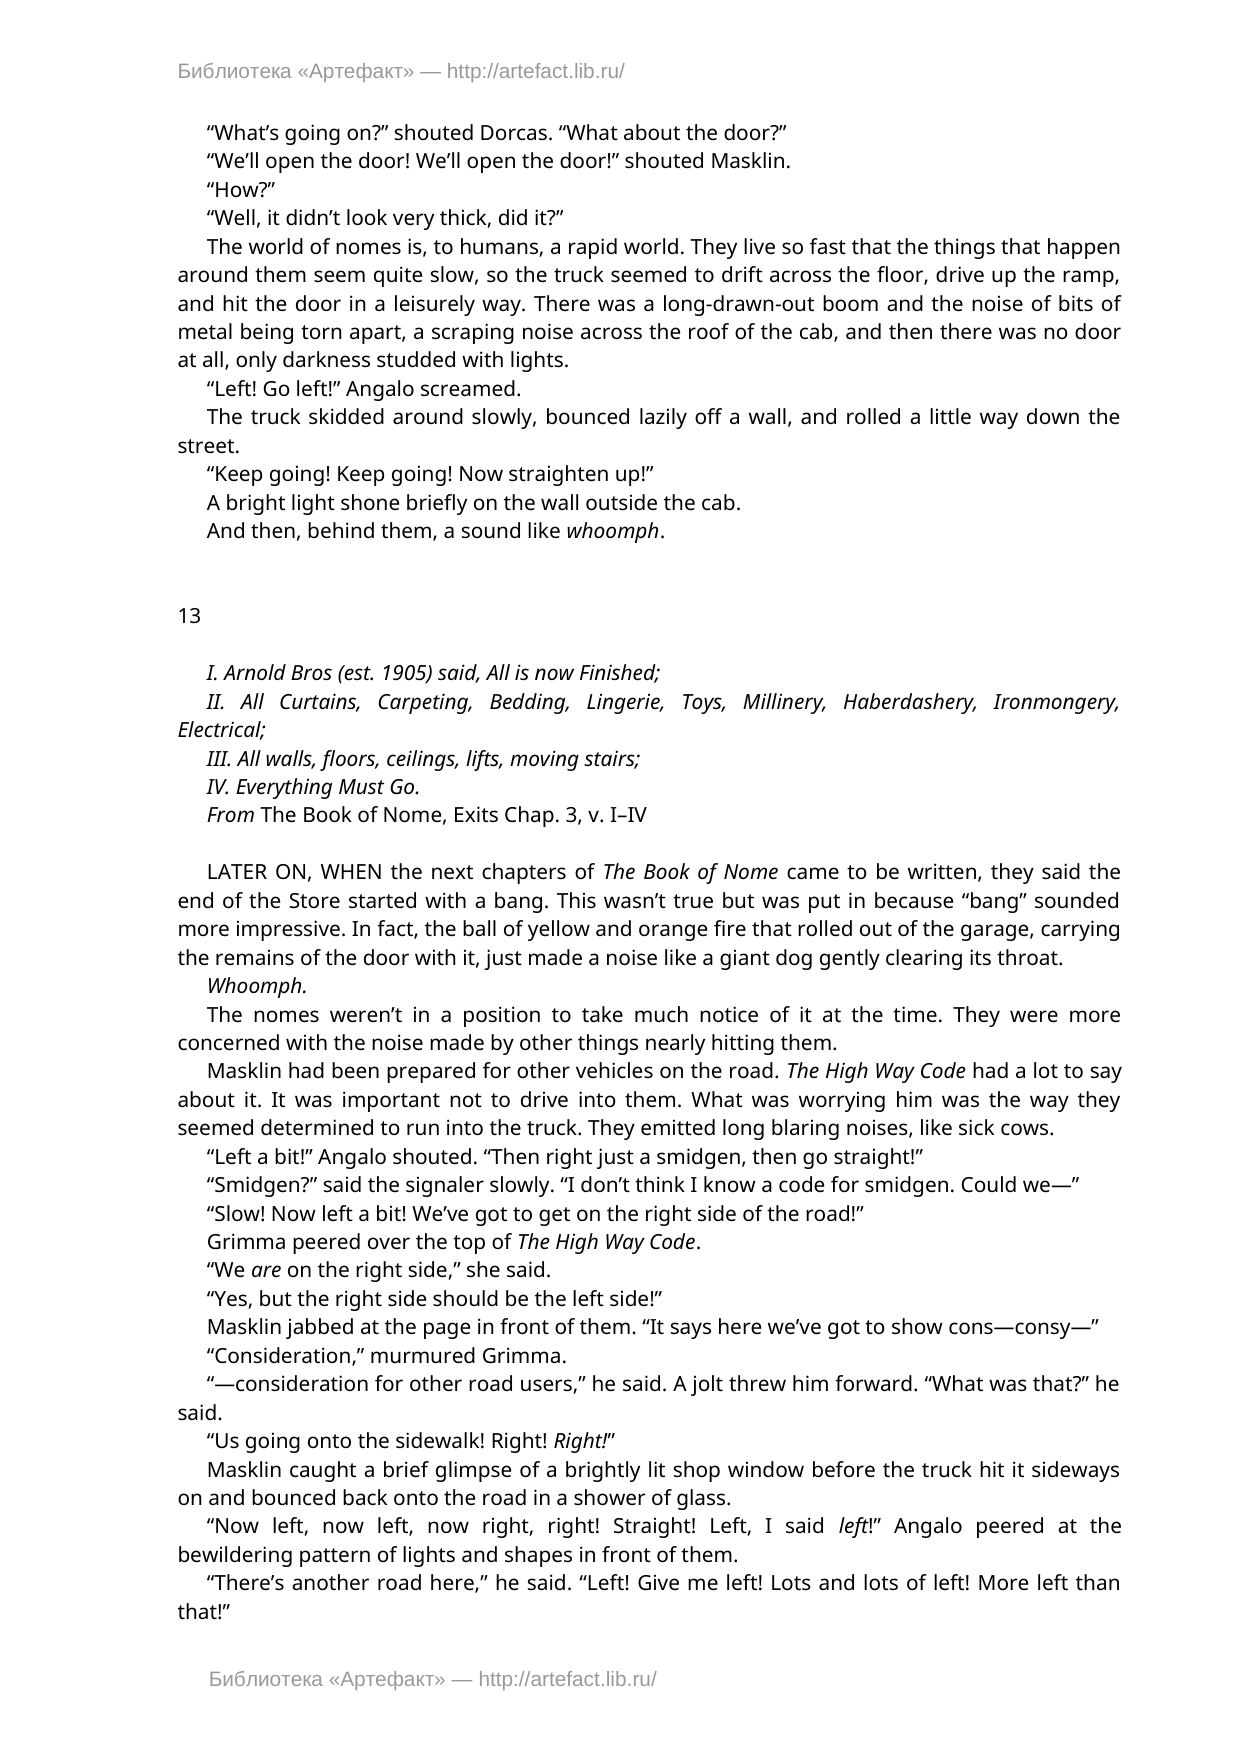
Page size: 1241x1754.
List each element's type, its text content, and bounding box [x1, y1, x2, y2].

text The nomes weren’t in a position to take much notice of it at the time. They were more concerned with the noise made by other things nearly hitting them. [177, 1000, 1122, 1057]
text LATER ON, WHEN the next chapters of The Book of Nome came to be written, they said the end of the Store started with a bang. This wasn’t true but was put in because “bang” sounded more impressive. In fact, the ball of yellow and orange fire that rolled out of the garage, carrying the remains of the door with it, just made a noise like a giant dog gently clearing its throat. [177, 857, 1122, 971]
text “We’ll open the door! We’ll open the door!” shouted Masklin. [177, 147, 1122, 175]
text The truck skidded around slowly, bounced lazily off a wall, and rolled a little way down the street. [177, 402, 1122, 459]
text “Smidgen?” said the signaler slowly. “I don’t think I know a code for smidgen. Could we—” [177, 1170, 1122, 1199]
text “There’s another road here,” he said. “Left! Give me left! Lots and lots of left! More left than that!” [177, 1568, 1122, 1625]
text III. All walls, floors, ceilings, lifts, moving stairs; [177, 744, 1122, 772]
text Masklin caught a brief glimpse of a brightly lit shop window before the truck hit it sideways on and bounced back onto the road in a shower of glass. [177, 1455, 1122, 1512]
text Masklin had been prepared for other vehicles on the road. The High Way Code had a lot to say about it. It was important not to drive into them. What was worrying him was the way they seemed determined to run into the truck. They emitted long blaring noises, like sick cows. [177, 1057, 1122, 1142]
text From The Book of Nome, Exits Chap. 3, v. I–IV [177, 801, 1122, 829]
text II. All Curtains, Carpeting, Bedding, Lingerie, Toys, Millinery, Haberdashery, Ironmongery, Electrical; [177, 687, 1122, 744]
text Whoomph. [177, 971, 1122, 1000]
text “Keep going! Keep going! Now straighten up!” [177, 459, 1122, 488]
text “Left a bit!” Angalo shouted. “Then right just a smidgen, then go straight!” [177, 1142, 1122, 1170]
text “—consideration for other road users,” he said. A jolt threw him forward. “What was that?” he said. [177, 1369, 1122, 1426]
text “Consideration,” murmured Grimma. [177, 1341, 1122, 1369]
text The world of nomes is, to humans, a rapid world. They live so fast that the things that happen around them seem quite slow, so the truck seemed to drift across the floor, drive up the ramp, and hit the door in a leisurely way. There was a long-drawn-out boom and the noise of bits of metal being torn apart, a scraping noise across the roof of the cab, and then there was no door at all, only darkness studded with lights. [177, 232, 1122, 374]
text “Slow! Now left a bit! We’ve got to get on the right side of the road!” [177, 1199, 1122, 1227]
text A bright light shone briefly on the wall outside the cab. [177, 488, 1122, 516]
text And then, behind them, a sound like whoomph. [177, 516, 1122, 545]
text “How?” [177, 175, 1122, 203]
text “Us going onto the sidewalk! Right! Right!” [177, 1426, 1122, 1455]
text Masklin jabbed at the page in front of them. “It says here we’ve got to show cons—consy—” [177, 1312, 1122, 1341]
text “Yes, but the right side should be the left side!” [177, 1284, 1122, 1312]
text “We are on the right side,” she said. [177, 1256, 1122, 1284]
text “Left! Go left!” Angalo screamed. [177, 374, 1122, 402]
text IV. Everything Must Go. [177, 772, 1122, 801]
text Grimma peered over the top of The High Way Code. [177, 1227, 1122, 1256]
text “Well, it didn’t look very thick, did it?” [177, 203, 1122, 232]
text “Now left, now left, now right, right! Straight! Left, I said left!” Angalo peered at the bewildering pattern of lights and shapes in front of them. [177, 1512, 1122, 1568]
text I. Arnold Bros (est. 1905) said, All is now Finished; [177, 658, 1122, 687]
text “What’s going on?” shouted Dorcas. “What about the door?” [177, 118, 1122, 147]
subtitle 13 [177, 602, 1122, 630]
